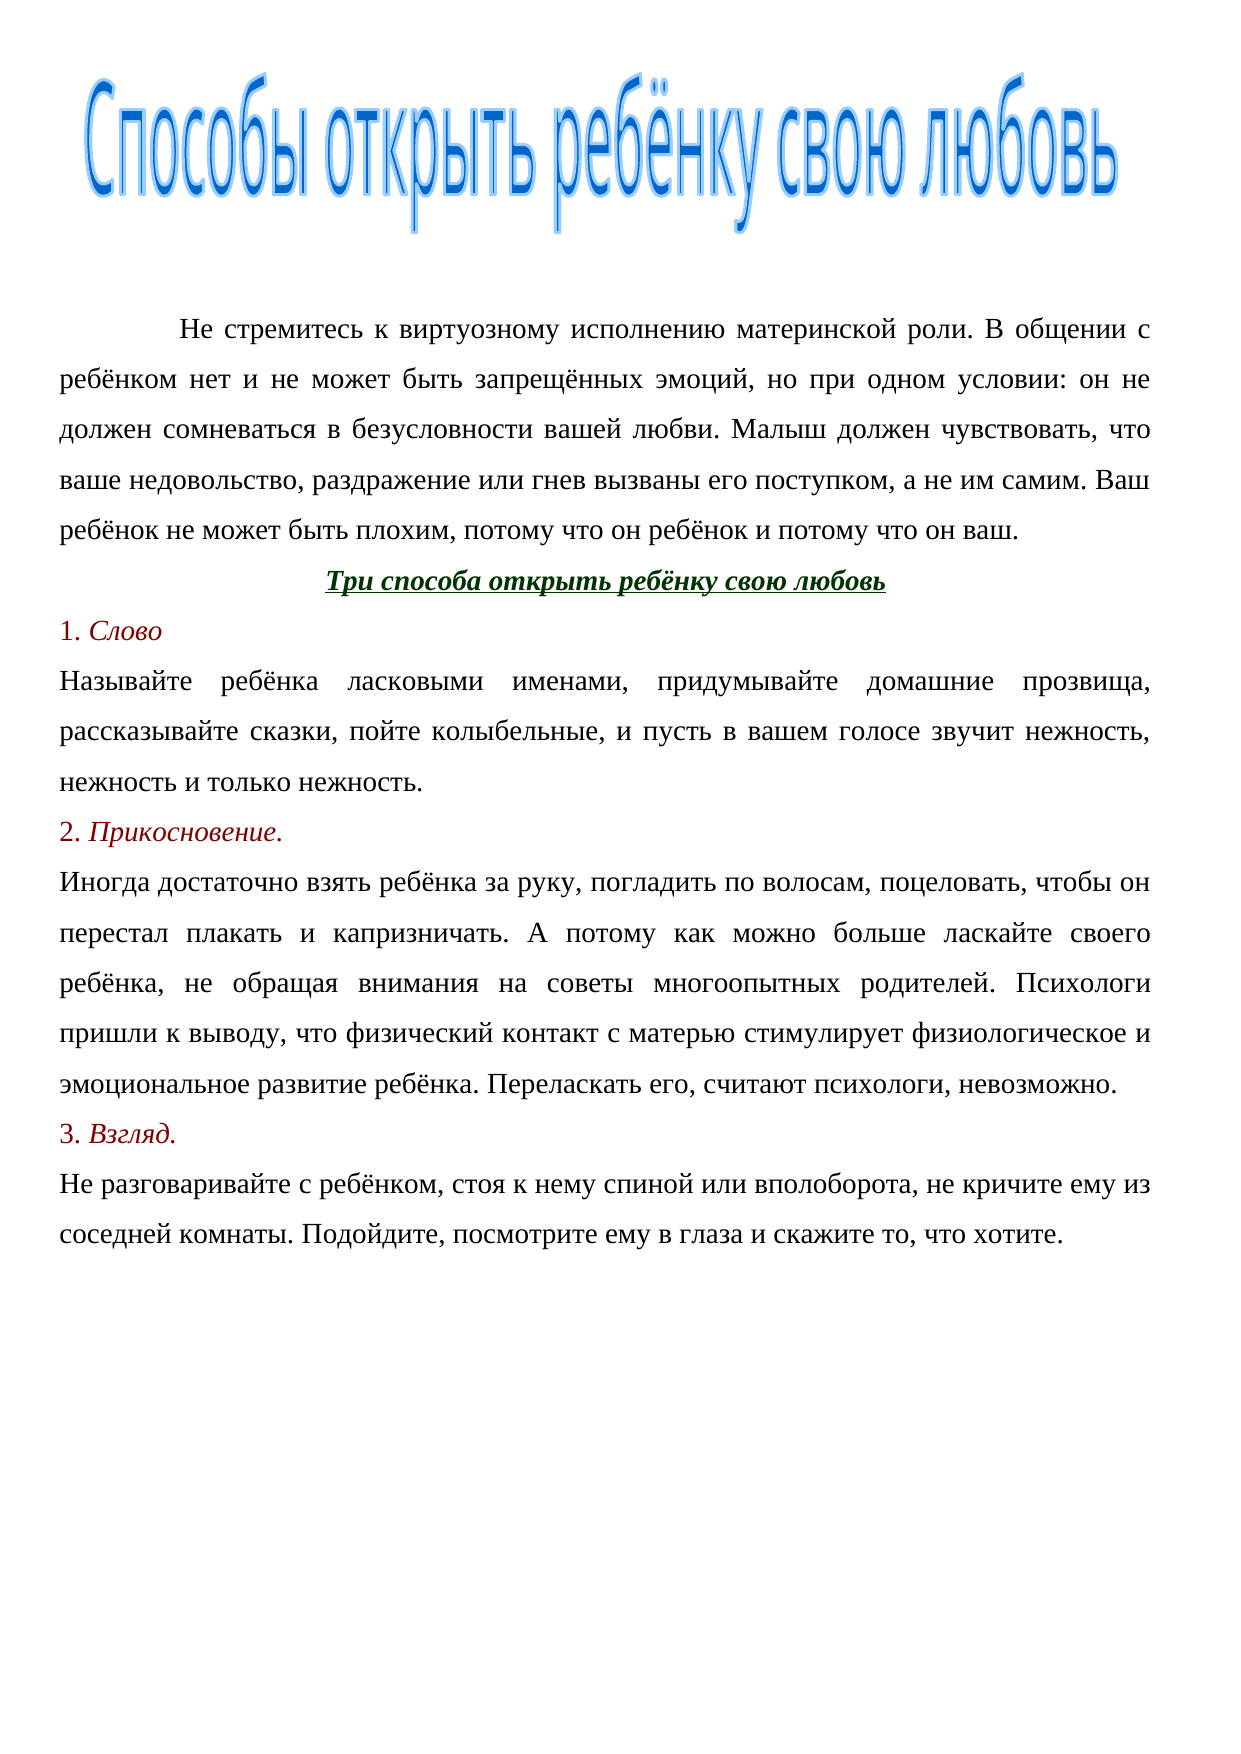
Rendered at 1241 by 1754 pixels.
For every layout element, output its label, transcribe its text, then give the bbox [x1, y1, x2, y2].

text Не разговаривайте с ребёнком, стоя к нему спиной или вполоборота, не кричите ему из соседней комнаты. Подойдите, посмотрите ему в глаза и скажите то, что хотите. [59, 1166, 1152, 1250]
text Не стремитесь к виртуозному исполнению материнской роли. В общении с ребёнком нет и не может быть запрещённых эмоций, но при одном условии: он не должен сомневаться в безусловности вашей любви. Малыш должен чувствовать, что ваше недовольство, раздражение или гнев вызваны его поступком, а не им самим. Ваш ребёнок не может быть плохим, потому что он ребёнок и потому что он ваш. [59, 311, 1152, 546]
text Три способа открыть ребёнку свою любовь [59, 563, 1152, 596]
text Называйте ребёнка ласковыми именами, придумывайте домашние прозвища, рассказывайте сказки, пойте колыбельные, и пусть в вашем голосе звучит нежность, нежность и только нежность. [59, 663, 1152, 797]
text Иногда достаточно взять ребёнка за руку, погладить по волосам, поцеловать, чтобы он перестал плакать и капризничать. А потому как можно больше ласкайте своего ребёнка, не обращая внимания на советы многоопытных родителей. Психологи пришли к выводу, что физический контакт с матерью стимулирует физиологическое и эмоциональное развитие ребёнка. Переласкать его, считают психологи, невозможно. [59, 864, 1152, 1099]
text 2. Прикосновение. [59, 814, 1152, 848]
text 3. Взгляд. [59, 1116, 1152, 1149]
text 1. Слово [59, 613, 1152, 646]
